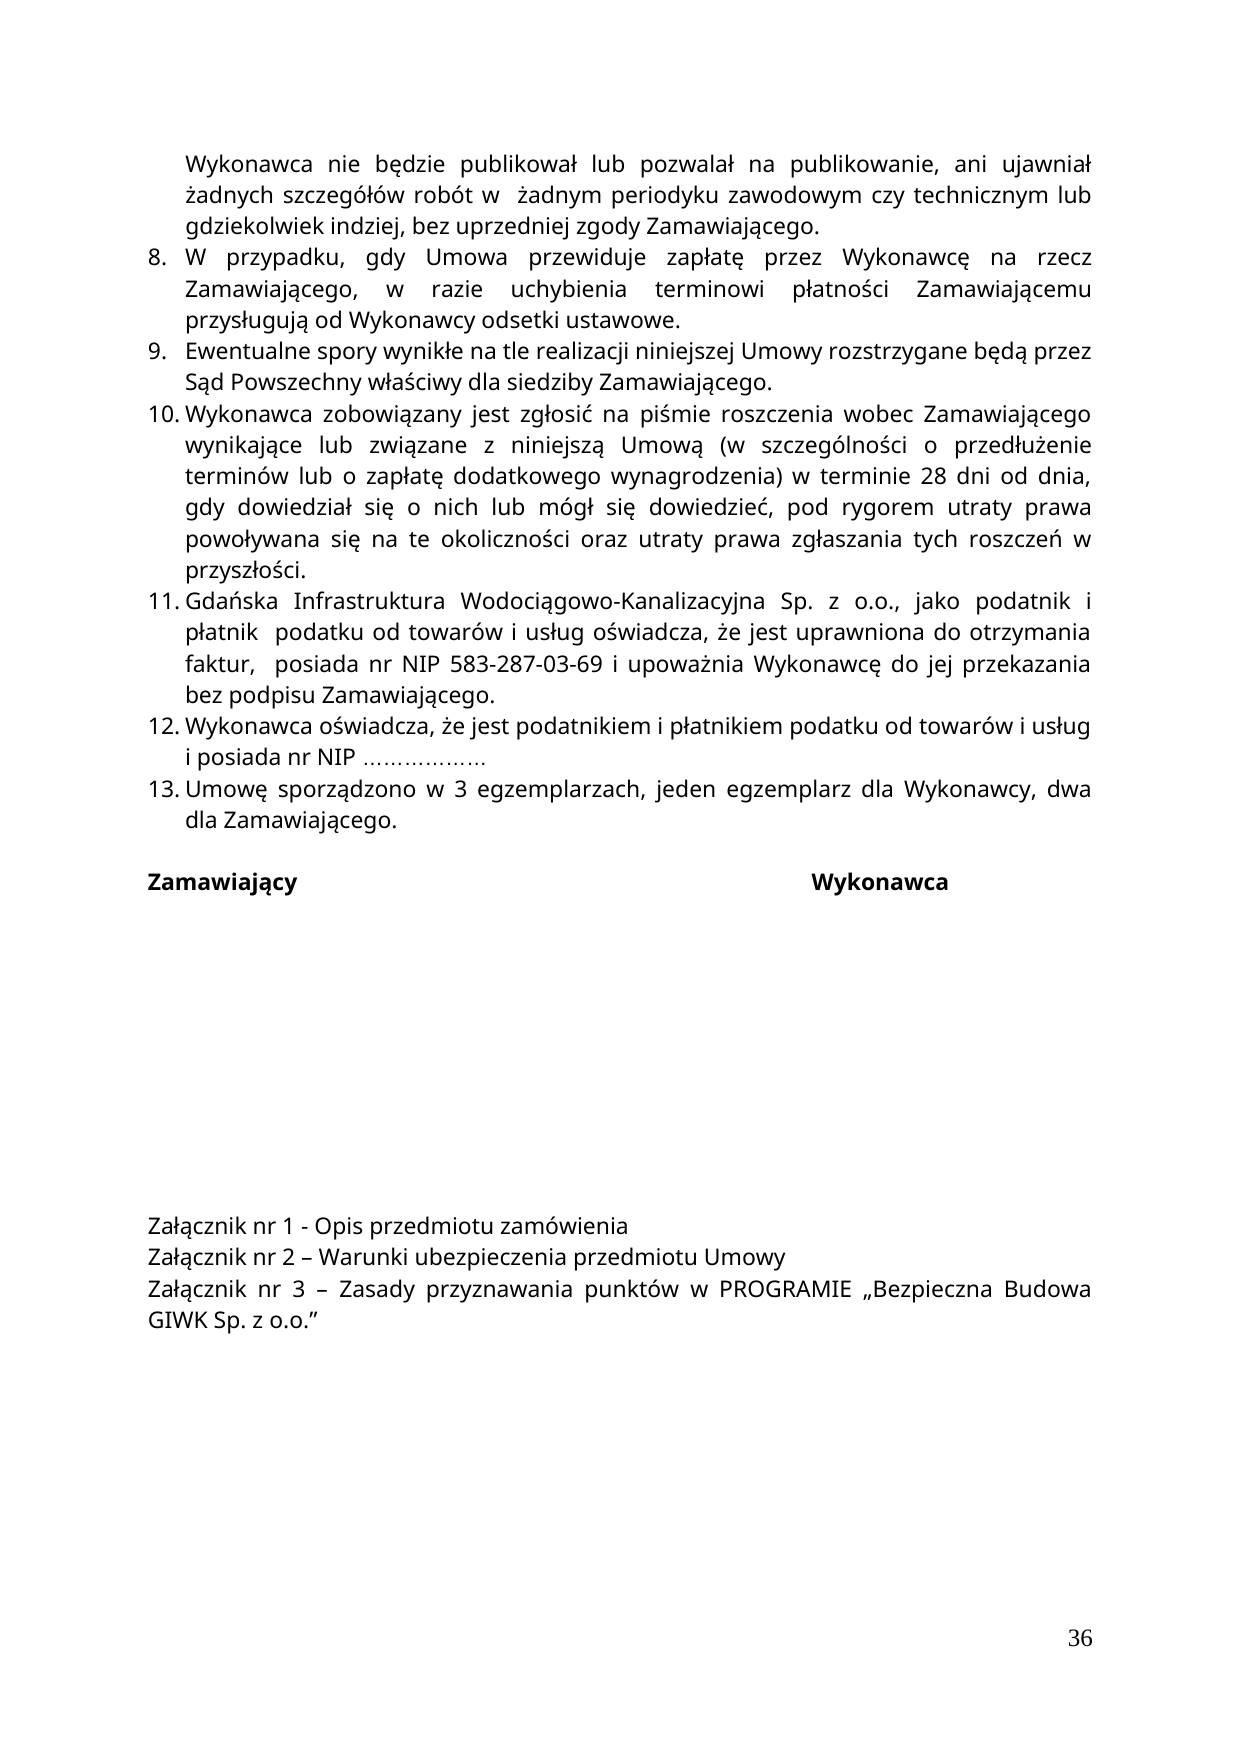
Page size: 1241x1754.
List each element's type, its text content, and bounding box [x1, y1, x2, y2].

list Ewentualne spory wynikłe na tle realizacji niniejszej Umowy rozstrzygane będą przez Sąd Powszechny właściwy dla siedziby Zamawiającego. [148, 335, 1093, 398]
text Wykonawca nie będzie publikował lub pozwalał na publikowanie, ani ujawniał żadnych szczegółów robót w żadnym periodyku zawodowym czy technicznym lub gdziekolwiek indziej, bez uprzedniej zgody Zamawiającego. [185, 148, 1093, 241]
text Załącznik nr 2 – Warunki ubezpieczenia przedmiotu Umowy [148, 1241, 1093, 1273]
text Załącznik nr 1 - Opis przedmiotu zamówienia [148, 1210, 1093, 1241]
list Wykonawca oświadcza, że jest podatnikiem i płatnikiem podatku od towarów i usług i posiada nr NIP ……………… [148, 710, 1093, 773]
list W przypadku, gdy Umowa przewiduje zapłatę przez Wykonawcę na rzecz Zamawiającego, w razie uchybienia terminowi płatności Zamawiającemu przysługują od Wykonawcy odsetki ustawowe. [148, 241, 1093, 335]
text Załącznik nr 3 – Zasady przyznawania punktów w PROGRAMIE „Bezpieczna Budowa GIWK Sp. z o.o.” [148, 1273, 1093, 1335]
list Wykonawca zobowiązany jest zgłosić na piśmie roszczenia wobec Zamawiającego wynikające lub związane z niniejszą Umową (w szczególności o przedłużenie terminów lub o zapłatę dodatkowego wynagrodzenia) w terminie 28 dni od dnia, gdy dowiedział się o nich lub mógł się dowiedzieć, pod rygorem utraty prawa powoływana się na te okoliczności oraz utraty prawa zgłaszania tych roszczeń w przyszłości. [148, 398, 1093, 585]
list Umowę sporządzono w 3 egzemplarzach, jeden egzemplarz dla Wykonawcy, dwa dla Zamawiającego. [148, 773, 1093, 835]
list Gdańska Infrastruktura Wodociągowo-Kanalizacyjna Sp. z o.o., jako podatnik i płatnik podatku od towarów i usług oświadcza, że jest uprawniona do otrzymania faktur, posiada nr NIP 583-287-03-69 i upoważnia Wykonawcę do jej przekazania bez podpisu Zamawiającego. [148, 585, 1093, 710]
text Zamawiający Wykonawca [148, 866, 1093, 898]
